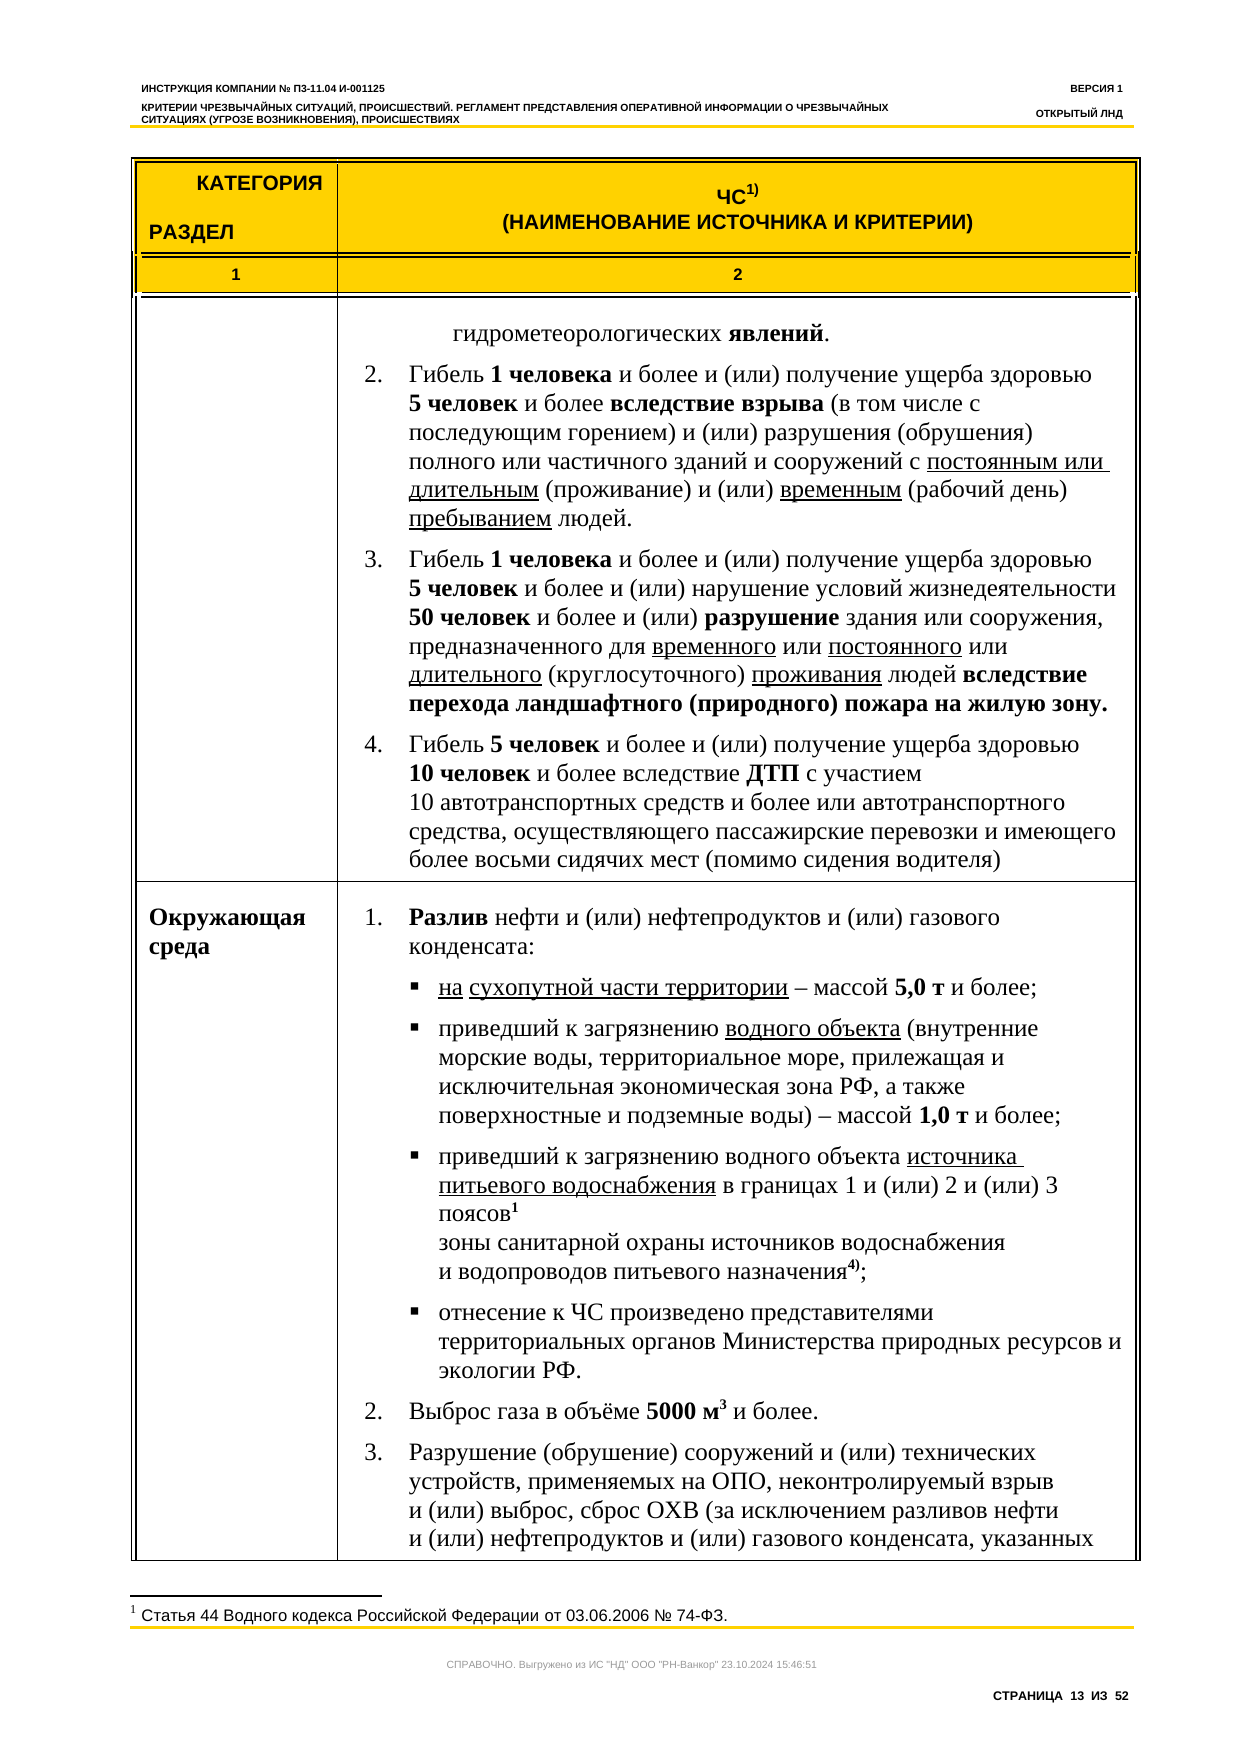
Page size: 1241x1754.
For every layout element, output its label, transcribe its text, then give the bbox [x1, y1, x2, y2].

table_header ЧС1) (НАИМЕНОВАНИЕ ИСТОЧНИКА И КРИТЕРИИ) [338, 163, 1135, 251]
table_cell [338, 882, 1135, 1560]
table_cell Окружающая среда [137, 882, 337, 1560]
table_cell 1 [134, 251, 337, 292]
table_cell 2 [338, 251, 1138, 292]
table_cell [338, 292, 1138, 881]
table_header КАТЕГОРИЯ РАЗДЕЛ [137, 163, 337, 251]
table_cell Люди [134, 292, 337, 881]
